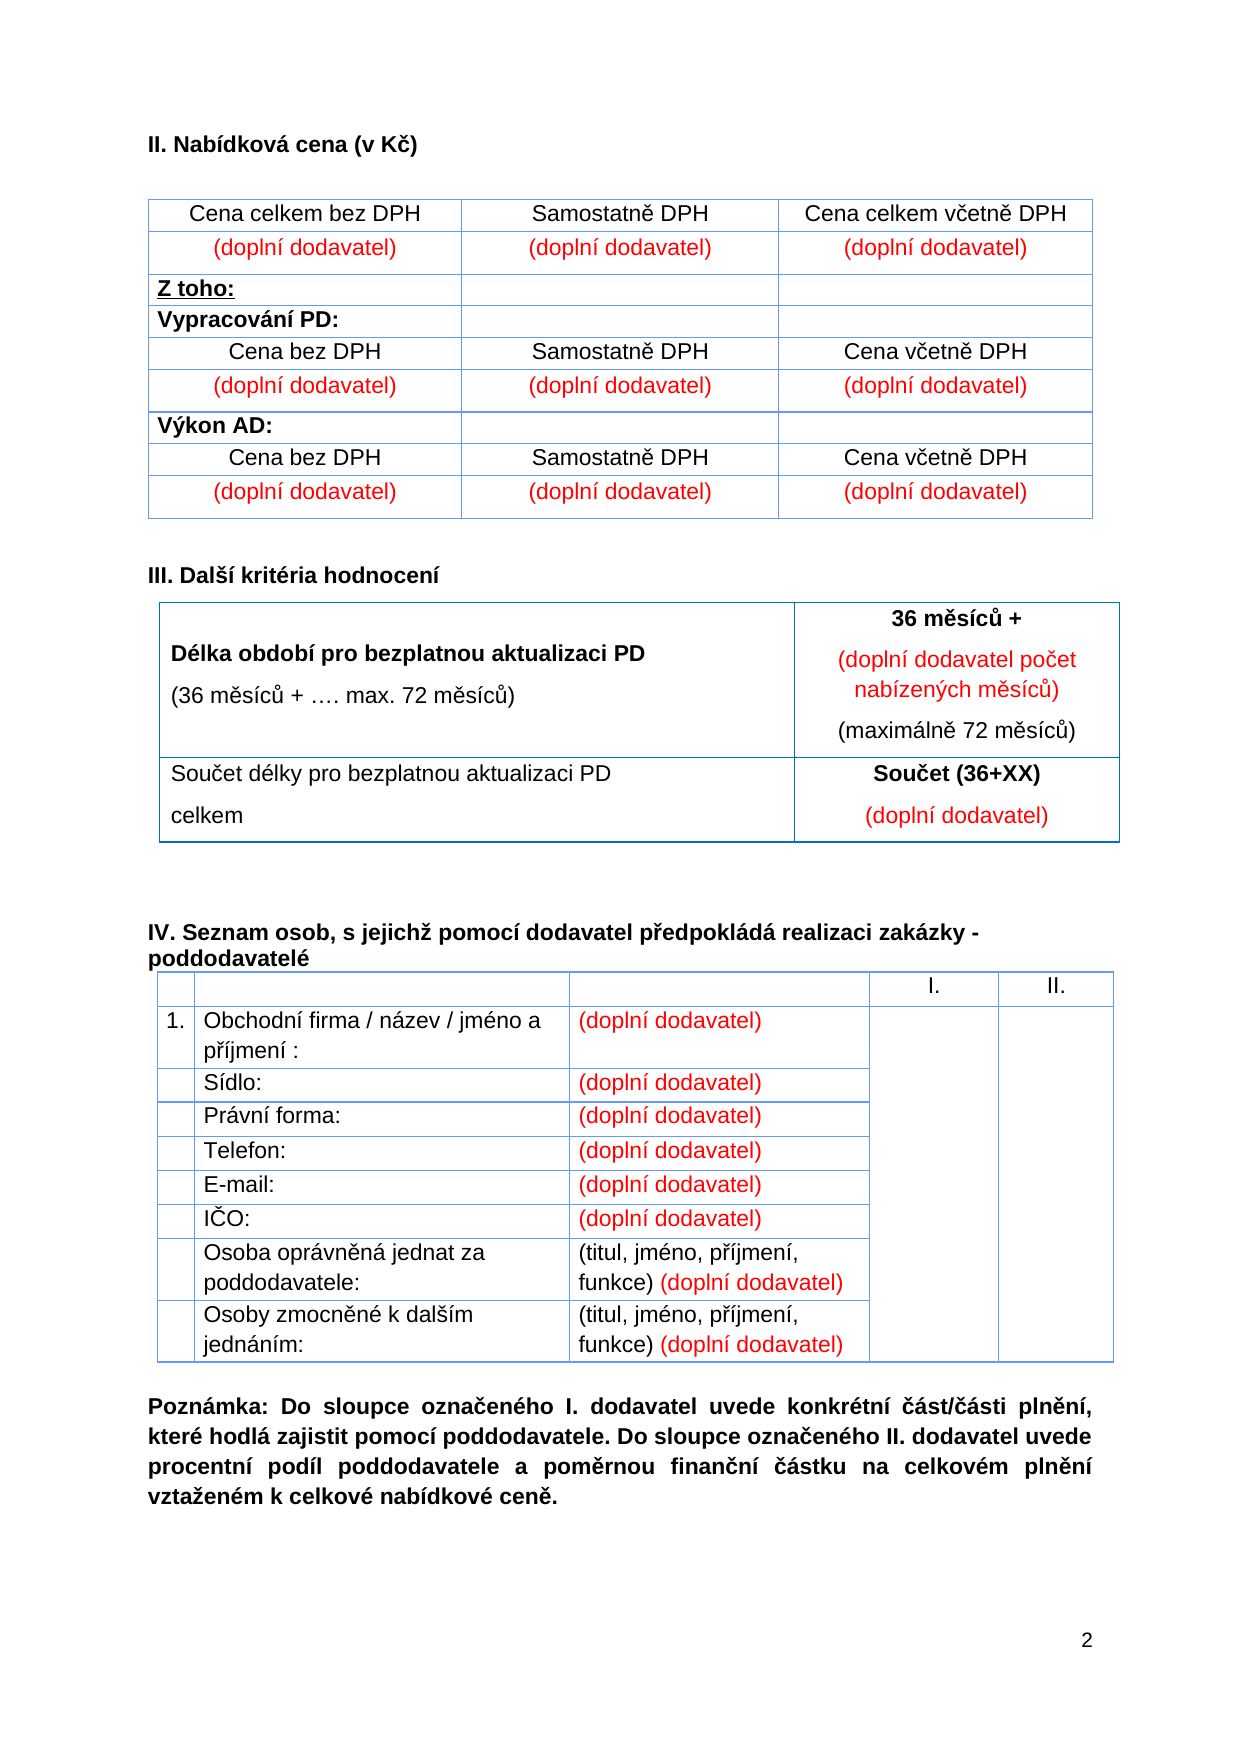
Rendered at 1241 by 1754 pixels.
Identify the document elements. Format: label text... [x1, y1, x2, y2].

table_cell [870, 1007, 998, 1361]
table_header Cena celkem bez DPH [149, 200, 461, 231]
table_cell Vypracování PD: [149, 306, 461, 337]
table_cell Cena včetně DPH [779, 338, 1092, 369]
table_cell Obchodní firma / název / jméno a příjmení : [195, 1007, 569, 1067]
table_header Samostatně DPH [462, 200, 778, 231]
table_cell Osoby zmocněné k dalším jednáním: [195, 1301, 569, 1361]
table_cell [158, 1239, 194, 1299]
table_cell (doplní dodavatel) [779, 370, 1092, 411]
table_header [570, 973, 869, 1006]
table_cell [158, 1103, 194, 1136]
table_header II. [999, 973, 1113, 1006]
table_cell (titul, jméno, příjmení, funkce) (doplní dodavatel) [570, 1301, 869, 1361]
table_cell Samostatně DPH [462, 444, 778, 475]
table_cell (doplní dodavatel) [570, 1205, 869, 1238]
text III. Další kritéria hodnocení [148, 560, 1093, 589]
table_cell (doplní dodavatel) [779, 476, 1092, 517]
table_cell Samostatně DPH [462, 338, 778, 369]
table_cell Telefon: [195, 1137, 569, 1169]
table_cell Cena bez DPH [149, 444, 461, 475]
table_cell (doplní dodavatel) [570, 1069, 869, 1101]
text IV. Seznam osob, s jejichž pomocí dodavatel předpokládá realizaci zakázky - poddodavatelé [148, 919, 1093, 971]
table_cell Součet délky pro bezplatnou aktualizaci PD celkem [160, 758, 794, 841]
table_header [158, 973, 194, 1006]
table_cell [158, 1205, 194, 1238]
table_cell Výkon AD: [149, 413, 461, 443]
table_cell [462, 413, 778, 443]
table_cell (doplní dodavatel) [462, 476, 778, 517]
table_cell Součet (36+XX) (doplní dodavatel) [795, 758, 1119, 841]
table_cell [462, 306, 778, 337]
table_cell (doplní dodavatel) [462, 232, 778, 274]
table_cell [158, 1171, 194, 1204]
table_header I. [870, 973, 998, 1006]
table_header Délka období pro bezplatnou aktualizaci PD (36 měsíců + …. max. 72 měsíců) [160, 603, 794, 757]
table_cell Osoba oprávněná jednat za poddodavatele: [195, 1239, 569, 1299]
table_cell (doplní dodavatel) [149, 232, 461, 274]
table_cell [462, 275, 778, 305]
table_cell (doplní dodavatel) [462, 370, 778, 411]
table_header Cena celkem včetně DPH [779, 200, 1092, 231]
table_cell [779, 275, 1092, 305]
table_cell Sídlo: [195, 1069, 569, 1101]
table_header 36 měsíců + (doplní dodavatel počet nabízených měsíců) (maximálně 72 měsíců) [795, 603, 1119, 757]
table_cell (doplní dodavatel) [570, 1137, 869, 1169]
table_cell (doplní dodavatel) [570, 1103, 869, 1136]
table_header [195, 973, 569, 1006]
table_cell [158, 1137, 194, 1169]
table_cell Z toho: [149, 275, 461, 305]
table_cell (doplní dodavatel) [149, 370, 461, 411]
table_cell [158, 1069, 194, 1101]
text II. Nabídková cena (v Kč) [148, 131, 1093, 158]
table_cell IČO: [195, 1205, 569, 1238]
table_cell (doplní dodavatel) [570, 1007, 869, 1067]
table_cell Právní forma: [195, 1103, 569, 1136]
table_cell (doplní dodavatel) [779, 232, 1092, 274]
text Poznámka: Do sloupce označeného I. dodavatel uvede konkrétní část/části plnění, které hodlá zajistit pomocí poddodavatele. Do sloupce označeného II. dodavatel uvede procentní podíl poddodavatele a poměrnou finanční částku na celkovém plnění vztaženém k celkové nabídkové ceně. [148, 1393, 1093, 1510]
table_cell Cena včetně DPH [779, 444, 1092, 475]
table_cell Cena bez DPH [149, 338, 461, 369]
table_cell [999, 1007, 1113, 1361]
table_cell 1. [158, 1007, 194, 1067]
table_cell [779, 413, 1092, 443]
table_cell [158, 1301, 194, 1361]
table_cell (doplní dodavatel) [149, 476, 461, 517]
table_cell (titul, jméno, příjmení, funkce) (doplní dodavatel) [570, 1239, 869, 1299]
table_cell [779, 306, 1092, 337]
table_cell E-mail: [195, 1171, 569, 1204]
table_cell (doplní dodavatel) [570, 1171, 869, 1204]
